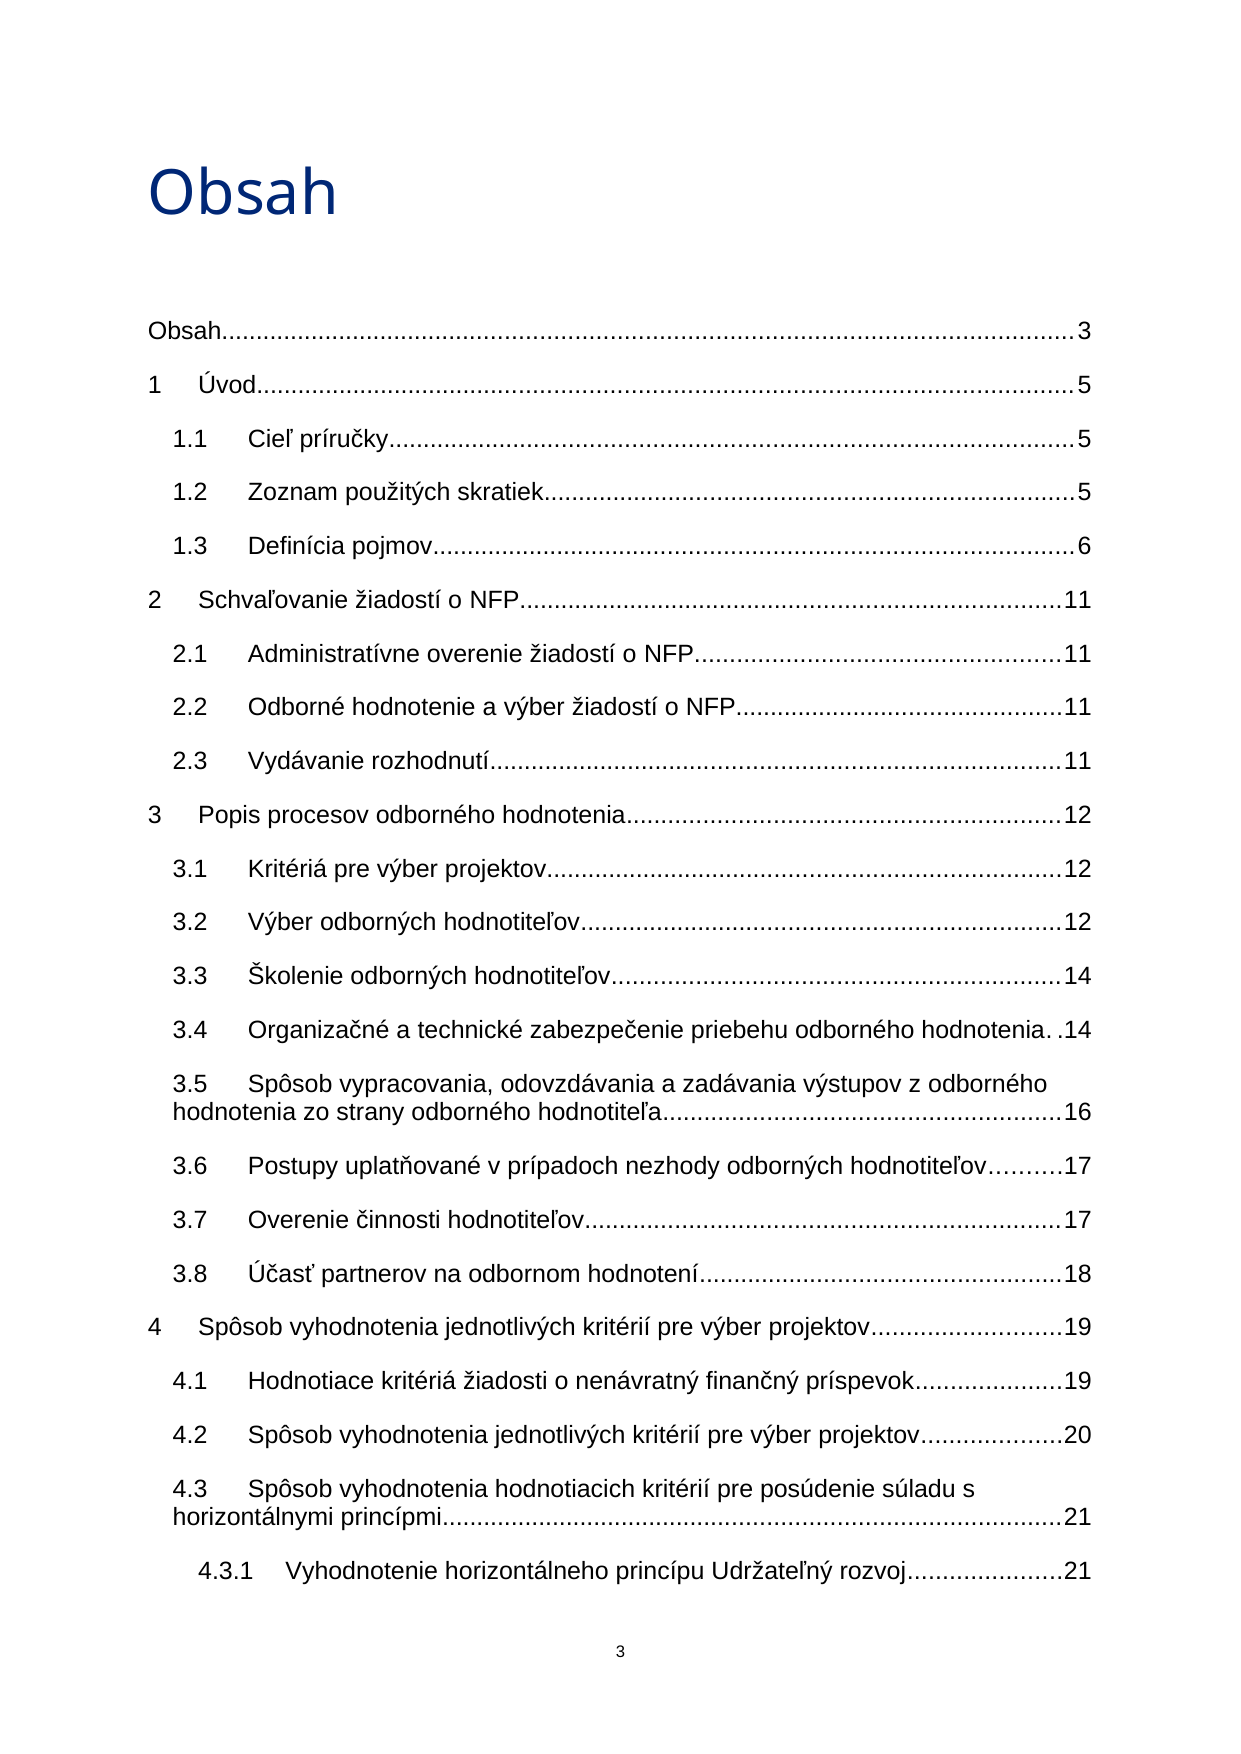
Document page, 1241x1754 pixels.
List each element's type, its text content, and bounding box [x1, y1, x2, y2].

text 1.2 Zoznam použitých skratiek 5 [172, 477, 1092, 506]
text 3.8 Účasť partnerov na odbornom hodnotení 18 [172, 1259, 1092, 1287]
text 1.3 Definícia pojmov 6 [172, 531, 1092, 560]
text 2 Schvaľovanie žiadostí o NFP 11 [148, 585, 1092, 614]
text 4 Spôsob vyhodnotenia jednotlivých kritérií pre výber projektov 19 [148, 1312, 1092, 1341]
text 3.6 Postupy uplatňované v prípadoch nezhody odborných hodnotiteľov 17 [172, 1151, 1092, 1180]
text 1.1 Cieľ príručky 5 [172, 424, 1092, 452]
text 3.5 Spôsob vypracovania, odovzdávania a zadávania výstupov z odborného hodnotenia zo strany odborného hodnotiteľa 16 [172, 1069, 1092, 1126]
text 3.2 Výber odborných hodnotiteľov 12 [172, 907, 1092, 936]
text 3 Popis procesov odborného hodnotenia 12 [148, 800, 1092, 829]
text 2.3 Vydávanie rozhodnutí 11 [172, 746, 1092, 775]
text 3.1 Kritériá pre výber projektov 12 [172, 854, 1092, 882]
text 4.3.1 Vyhodnotenie horizontálneho princípu Udržateľný rozvoj 21 [198, 1556, 1092, 1585]
subtitle Obsah [148, 148, 1092, 233]
text Obsah 3 [148, 316, 1092, 345]
text 2.2 Odborné hodnotenie a výber žiadostí o NFP 11 [172, 692, 1092, 721]
text 3.4 Organizačné a technické zabezpečenie priebehu odborného hodnotenia 14 [172, 1015, 1092, 1044]
text 3.7 Overenie činnosti hodnotiteľov 17 [172, 1205, 1092, 1234]
text 3.3 Školenie odborných hodnotiteľov 14 [172, 961, 1092, 990]
text 1 Úvod 5 [148, 370, 1092, 399]
text 4.2 Spôsob vyhodnotenia jednotlivých kritérií pre výber projektov 20 [172, 1420, 1092, 1449]
text 4.3 Spôsob vyhodnotenia hodnotiacich kritérií pre posúdenie súladu s horizontálnymi princípmi 21 [172, 1474, 1092, 1531]
text 4.1 Hodnotiace kritériá žiadosti o nenávratný finančný príspevok 19 [172, 1366, 1092, 1395]
text 2.1 Administratívne overenie žiadostí o NFP 11 [172, 639, 1092, 667]
